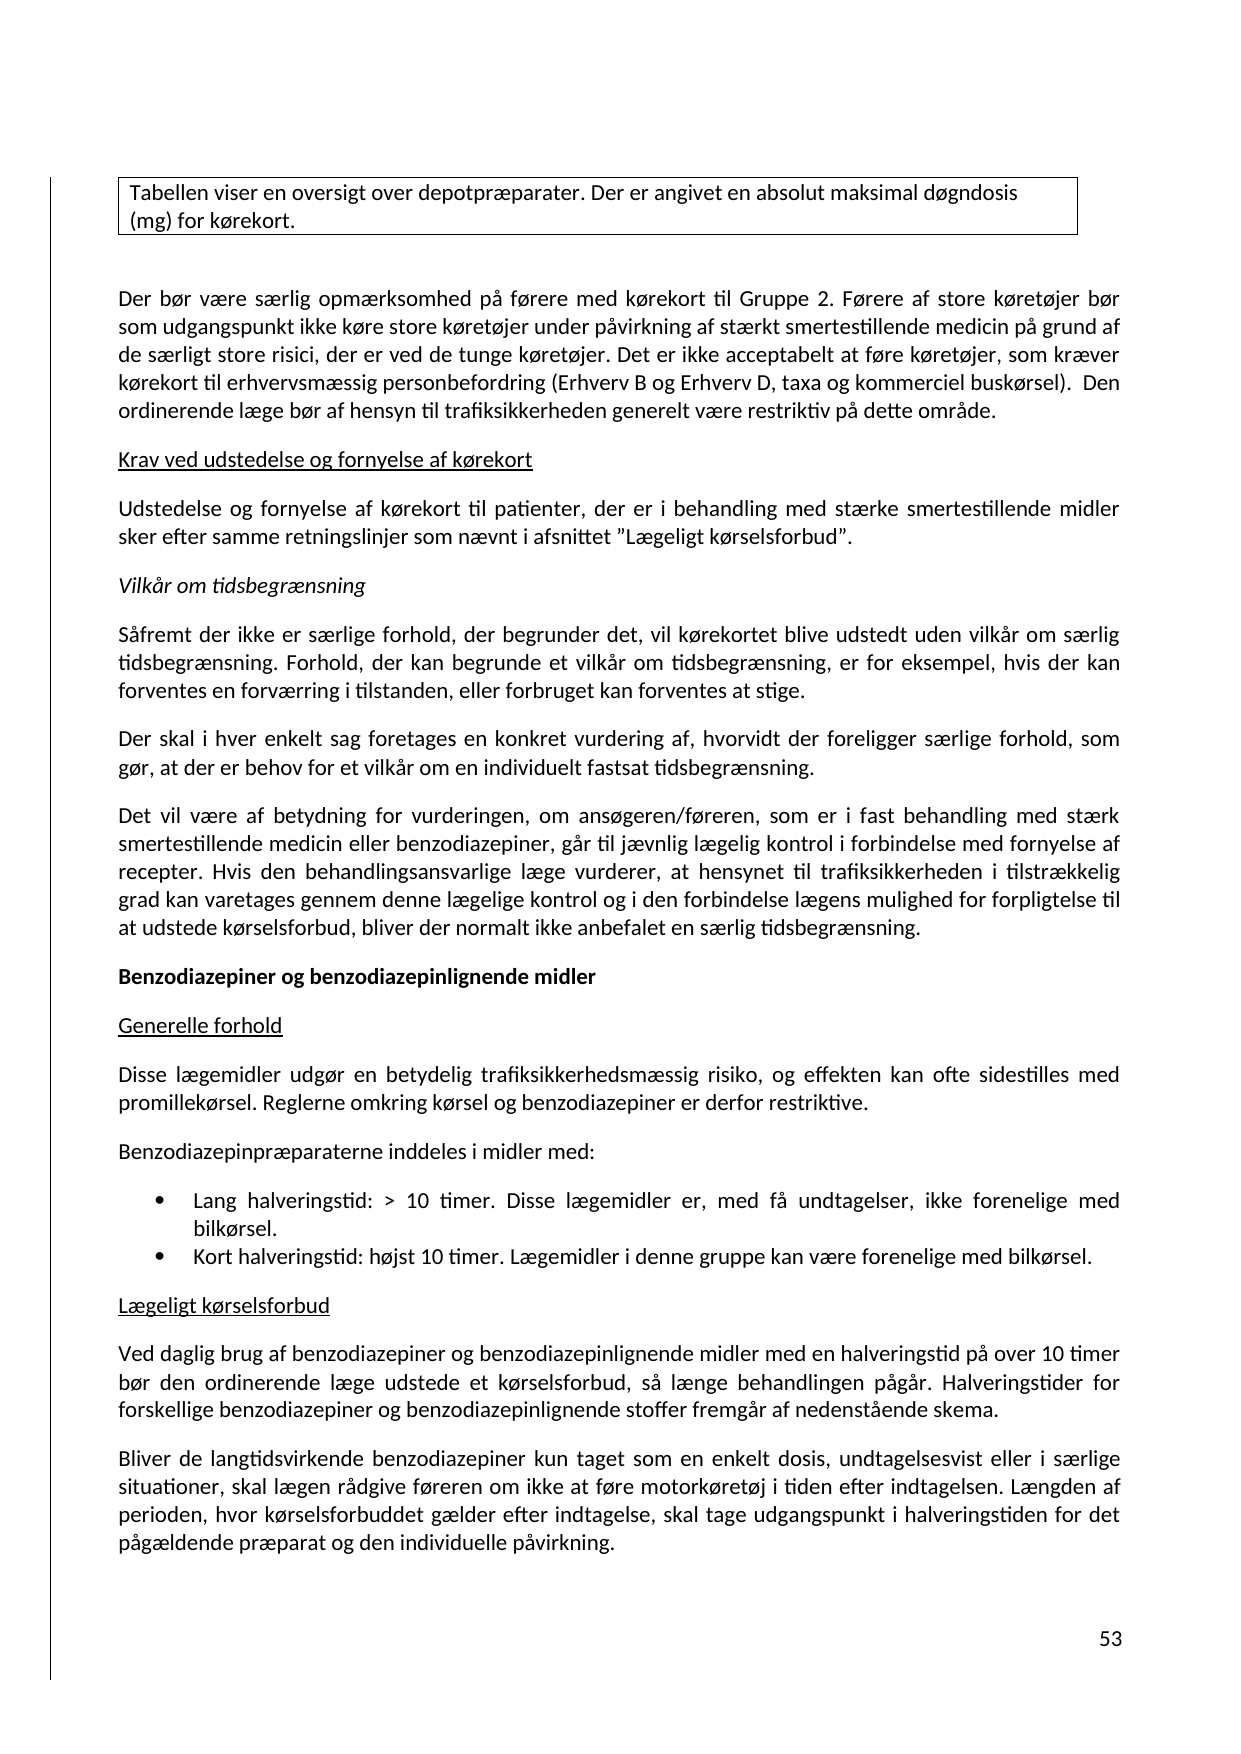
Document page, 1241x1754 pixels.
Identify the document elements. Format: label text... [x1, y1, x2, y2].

text Generelle forhold [118, 1011, 1122, 1039]
text Udstedelse og fornyelse af kørekort til patienter, der er i behandling med stærke smertestillende midler sker efter samme retningslinjer som nævnt i afsnittet ”Lægeligt kørselsforbud”. [118, 494, 1122, 550]
text Der bør være særlig opmærksomhed på førere med kørekort til Gruppe 2. Førere af store køretøjer bør som udgangspunkt ikke køre store køretøjer under påvirkning af stærkt smertestillende medicin på grund af de særligt store risici, der er ved de tunge køretøjer. Det er ikke acceptabelt at føre køretøjer, som kræver kørekort til erhvervsmæssig personbefordring (Erhverv B og Erhverv D, taxa og kommerciel buskørsel). Den ordinerende læge bør af hensyn til trafiksikkerheden generelt være restriktiv på dette område. [118, 284, 1122, 424]
text Disse lægemidler udgør en betydelig trafiksikkerhedsmæssig risiko, og effekten kan ofte sidestilles med promillekørsel. Reglerne omkring kørsel og benzodiazepiner er derfor restriktive. [118, 1060, 1122, 1116]
text Det vil være af betydning for vurderingen, om ansøgeren/føreren, som er i fast behandling med stærk smertestillende medicin eller benzodiazepiner, går til jævnlig lægelig kontrol i forbindelse med fornyelse af recepter. Hvis den behandlingsansvarlige læge vurderer, at hensynet til trafiksikkerheden i tilstrækkelig grad kan varetages gennem denne lægelige kontrol og i den forbindelse lægens mulighed for forpligtelse til at udstede kørselsforbud, bliver der normalt ikke anbefalet en særlig tidsbegrænsning. [118, 801, 1122, 942]
text Såfremt der ikke er særlige forhold, der begrunder det, vil kørekortet blive udstedt uden vilkår om særlig tidsbegrænsning. Forhold, der kan begrunde et vilkår om tidsbegrænsning, er for eksempel, hvis der kan forventes en forværring i tilstanden, eller forbruget kan forventes at stige. [118, 620, 1122, 704]
text Bliver de langtidsvirkende benzodiazepiner kun taget som en enkelt dosis, undtagelsesvist eller i særlige situationer, skal lægen rådgive føreren om ikke at føre motorkøretøj i tiden efter indtagelsen. Længden af perioden, hvor kørselsforbuddet gælder efter indtagelse, skal tage udgangspunkt i halveringstiden for det pågældende præparat og den individuelle påvirkning. [118, 1444, 1122, 1557]
text Der skal i hver enkelt sag foretages en konkret vurdering af, hvorvidt der foreligger særlige forhold, som gør, at der er behov for et vilkår om en individuelt fastsat tidsbegrænsning. [118, 724, 1122, 781]
text Lægeligt kørselsforbud [118, 1291, 1122, 1319]
text Ved daglig brug af benzodiazepiner og benzodiazepinlignende midler med en halveringstid på over 10 timer bør den ordinerende læge udstede et kørselsforbud, så længe behandlingen pågår. Halveringstider for forskellige benzodiazepiner og benzodiazepinlignende stoffer fremgår af nedenstående skema. [118, 1339, 1122, 1424]
text Vilkår om tidsbegrænsning [118, 571, 1122, 599]
list Lang halveringstid: > 10 timer. Disse lægemidler er, med få undtagelser, ikke forenelige med bilkørsel. [156, 1186, 1122, 1242]
table_cell Tabellen viser en oversigt over depotpræparater. Der er angivet en absolut maksimal døgndosis (mg) for kørekort. [119, 178, 1077, 234]
text Benzodiazepinpræparaterne inddeles i midler med: [118, 1137, 1122, 1165]
text Benzodiazepiner og benzodiazepinlignende midler [118, 962, 1122, 990]
list Kort halveringstid: højst 10 timer. Lægemidler i denne gruppe kan være forenelige med bilkørsel. [156, 1242, 1122, 1270]
text Krav ved udstedelse og fornyelse af kørekort [118, 445, 1122, 473]
